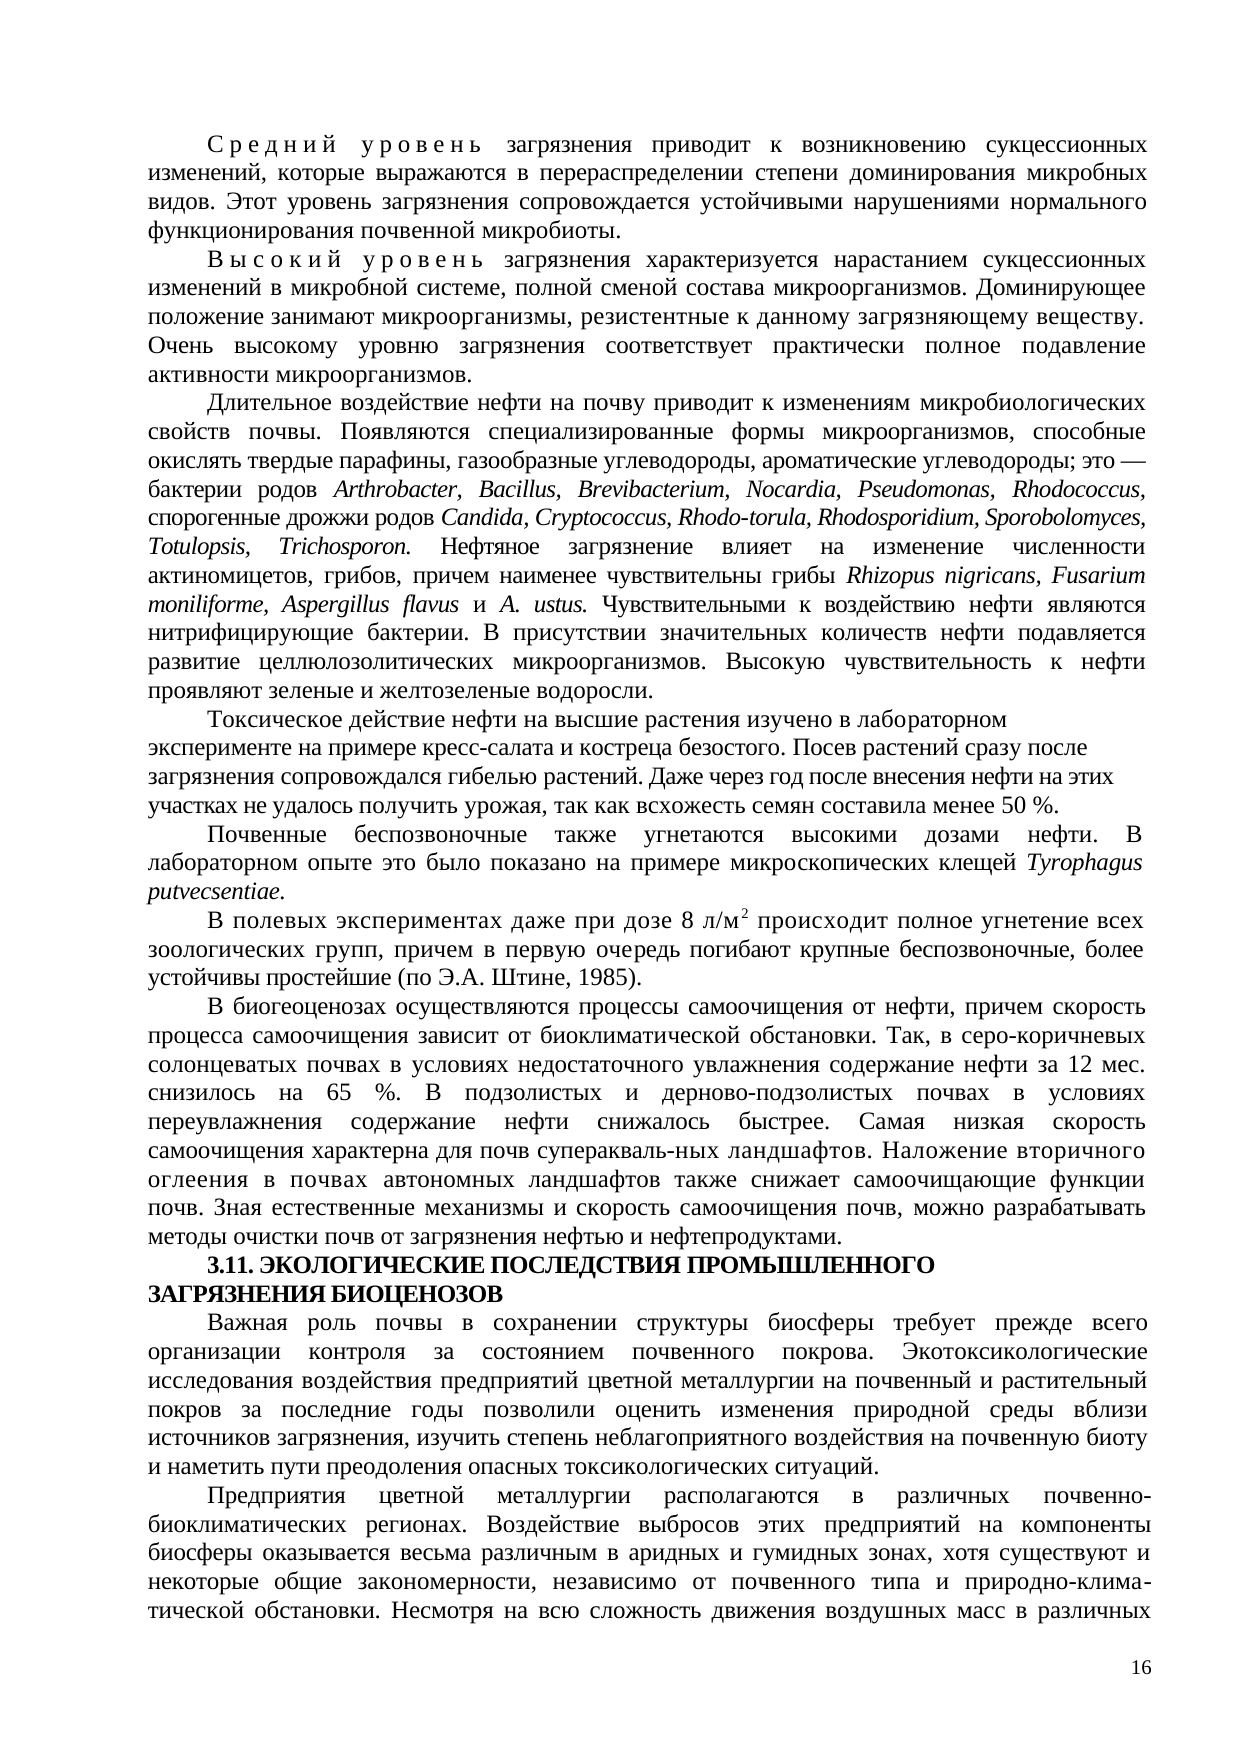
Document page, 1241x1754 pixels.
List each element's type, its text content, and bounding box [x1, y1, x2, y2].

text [148, 1480, 1151, 1624]
text Средний уровень загрязнения приводит к возникновению сукцессионных изменений, которые выражаются в перераспределении степени доминирования микробных видов. Этот уровень загрязнения сопровождается устойчивыми нарушениями нормального функционирования почвенной микробиоты. [148, 129, 1147, 244]
text Токсическое действие нефти на высшие растения изучено в лабораторном эксперименте на примере кресс-салата и костреца безостого. Посев растений сразу после загрязнения сопровождался гибелью растений. Даже через год после внесения нефти на этих участках не удалось получить урожая, так как всхожесть семян составила менее 50 %. [148, 704, 1151, 819]
text Длительное воздействие нефти на почву приводит к изменениям микробиологических свойств почвы. Появляются специализированные формы микроорганизмов, способные окислять твердые парафины, газообразные углеводороды, ароматические углеводороды; это — бактерии родов Arthrobacter, Bacillus, Brevibacterium, Nocardia, Pseudomonas, Rhodococcus, спорогенные дрожжи родов Candida, Cryptococcus, Rhodo-torula, Rhodosporidium, Sporobolomyces, Totulopsis, Trichosporon. Нефтяное загрязнение влияет на изменение численности актиномицетов, грибов, причем наименее чувствительны грибы Rhizopus nigricans, Fusarium moniliforme, Aspergillus flavus и A. ustus. Чувствительными к воздействию нефти являются нитрифицирующие бактерии. В присутствии значительных количеств нефти подавляется развитие целлюлозолитических микроорганизмов. Высокую чувствительность к нефти проявляют зеленые и желтозеленые водоросли. [148, 387, 1146, 704]
text Высокий уровень загрязнения характеризуется нарастанием сукцессионных изменений в микробной системе, полной сменой состава микроорганизмов. Доминирующее положение занимают микроорганизмы, резистентные к данному загрязняющему веществу. Очень высокому уровню загрязнения соответствует практически полное подавление активности микроорганизмов. [148, 244, 1146, 387]
text В биогеоценозах осуществляются процессы самоочищения от нефти, причем скорость процесса самоочищения зависит от биоклиматической обстановки. Так, в серо-коричневых солонцеватых почвах в условиях недостаточного увлажнения содержание нефти за 12 мес. снизилось на 65 %. В подзолистых и дерново-подзолистых почвах в условиях переувлажнения содержание нефти снижалось быстрее. Самая низкая скорость самоочищения характерна для почв суперакваль-ных ландшафтов. Наложение вторичного оглеения в почвах автономных ландшафтов также снижает самоочищающие функции почв. Зная естественные механизмы и скорость самоочищения почв, можно разрабатывать методы очистки почв от загрязнения нефтью и нефтепродуктами. [148, 991, 1146, 1250]
text 3.11. ЭКОЛОГИЧЕСКИЕ ПОСЛЕДСТВИЯ ПРОМЫШЛЕННОГО ЗАГРЯЗНЕНИЯ БИОЦЕНОЗОВ [148, 1250, 1037, 1307]
text В полевых экспериментах даже при дозе 8 л/м2 происходит полное угнетение всех зоологических групп, причем в первую очередь погибают крупные беспозвоночные, более устойчивы простейшие (по Э.А. Штине, 1985). [148, 905, 1144, 991]
text Почвенные беспозвоночные также угнетаются высокими дозами нефти. В лабораторном опыте это было показано на примере микроскопических клещей Tyrophagus putvecsentiae. [148, 819, 1142, 905]
text Важная роль почвы в сохранении структуры биосферы требует прежде всего организации контроля за состоянием почвенного покрова. Экотоксикологические исследования воздействия предприятий цветной металлургии на почвенный и растительный покров за последние годы позволили оценить изменения природной среды вблизи источников загрязнения, изучить степень неблагоприятного воздействия на почвенную биоту и наметить пути преодоления опасных токсикологических ситуаций. [148, 1307, 1148, 1480]
